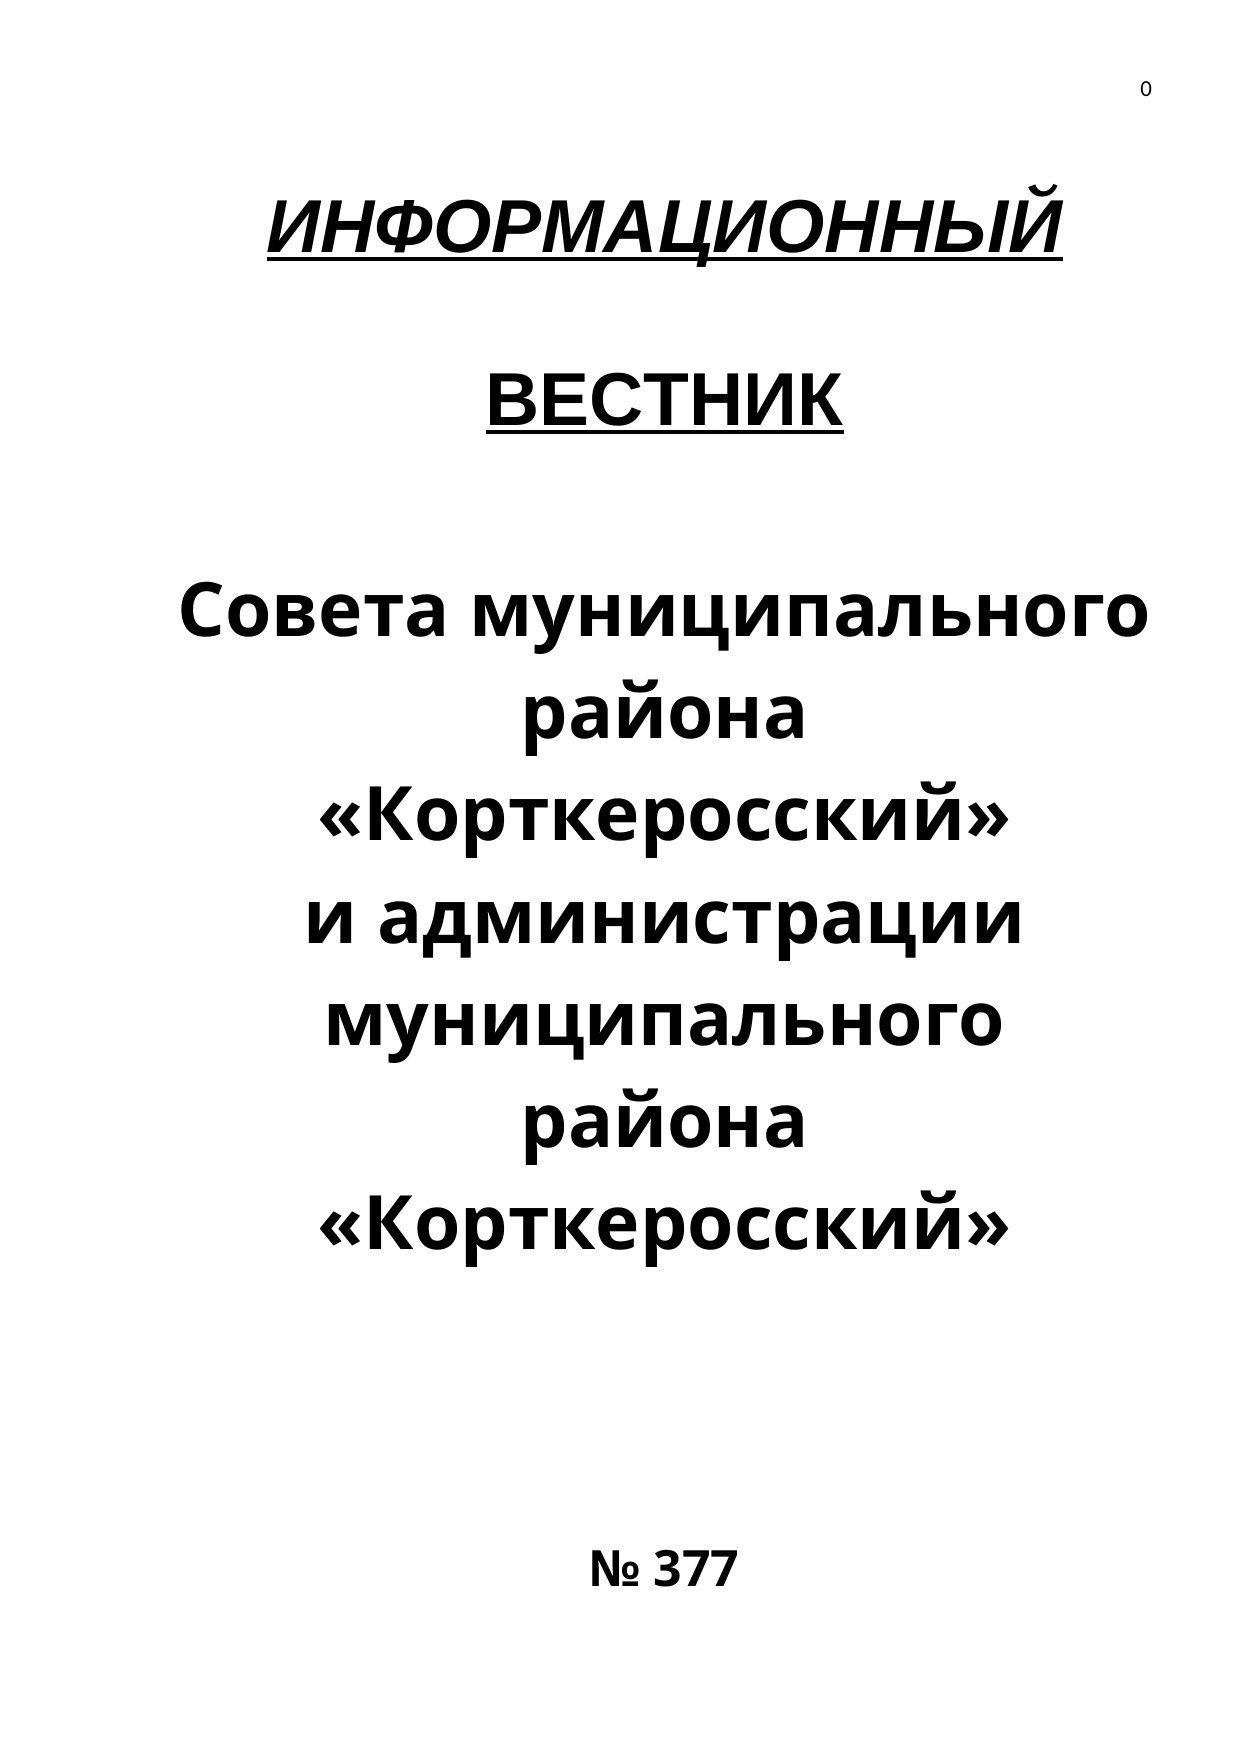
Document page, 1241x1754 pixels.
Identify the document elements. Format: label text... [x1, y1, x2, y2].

text ВЕСТНИК [140, 355, 1152, 441]
text Совета муниципального района «Корткеросский» [177, 556, 1152, 863]
text и администрации муниципального района «Корткеросский» [177, 863, 1152, 1272]
text ИНФОРМАЦИОННЫЙ [140, 182, 1152, 269]
text № 377 [177, 1533, 1152, 1602]
